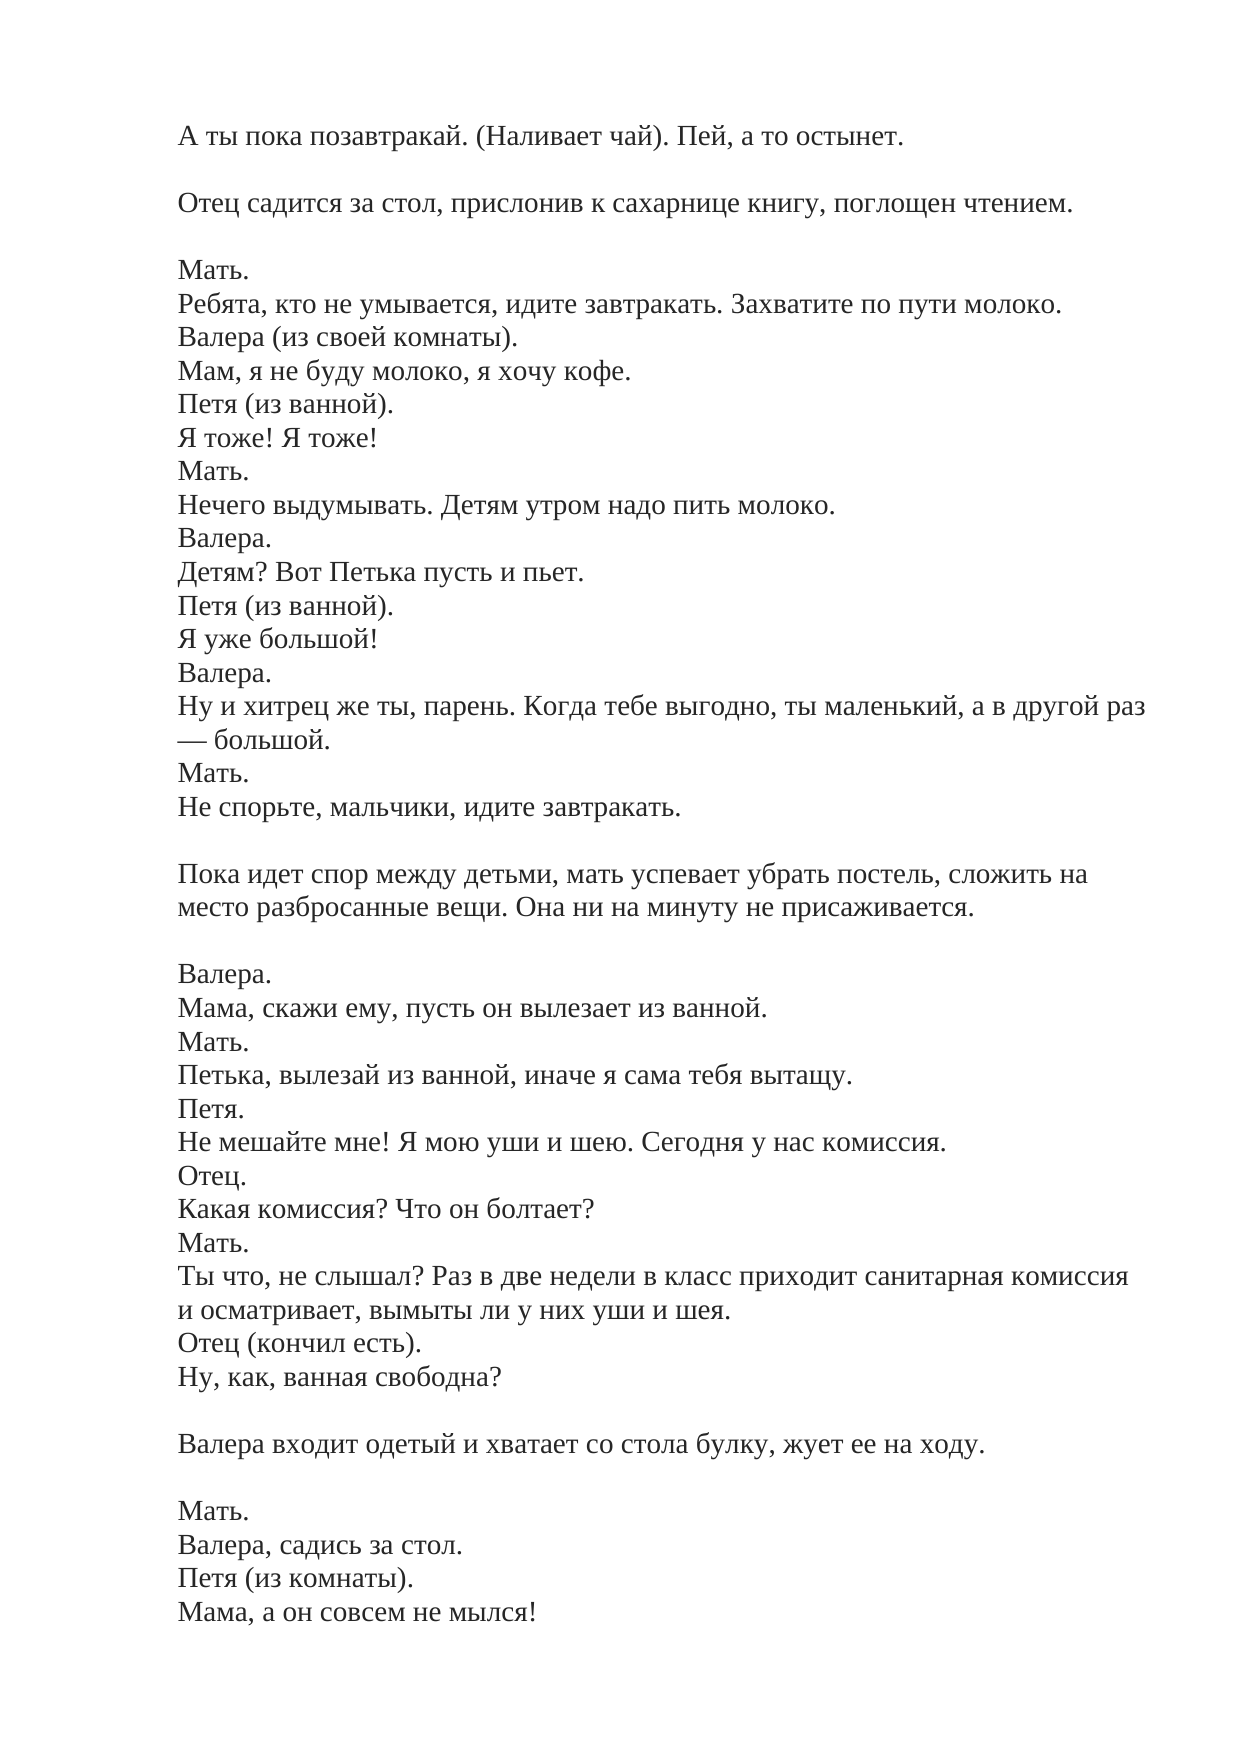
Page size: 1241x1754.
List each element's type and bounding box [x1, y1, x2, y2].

text [177, 118, 1152, 1627]
